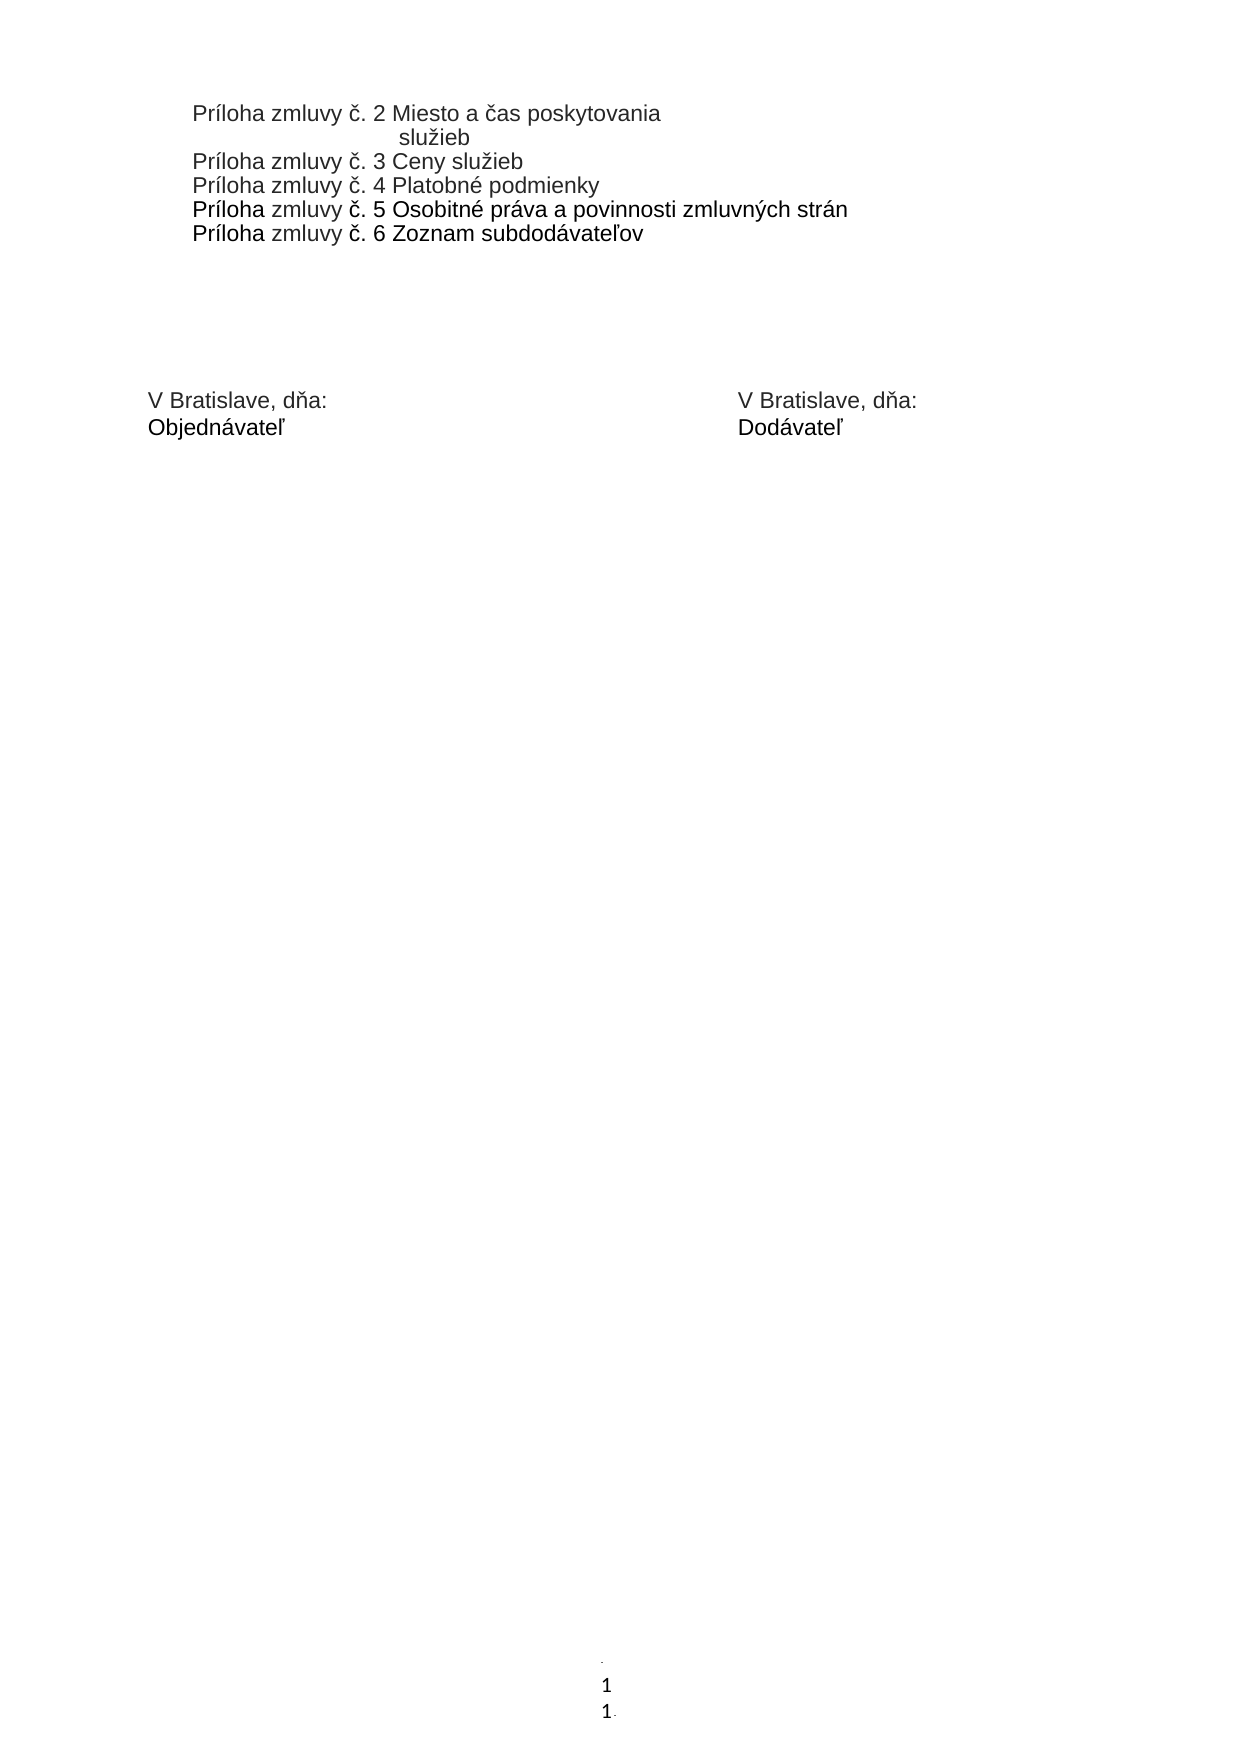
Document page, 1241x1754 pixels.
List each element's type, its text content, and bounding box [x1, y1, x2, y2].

text Príloha zmluvy č. 2 Miesto a čas poskytovania služieb [192, 102, 703, 150]
text Príloha zmluvy č. 4 Platobné podmienky [192, 174, 703, 198]
text Príloha zmluvy č. 6 Zoznam subdodávateľov [192, 222, 703, 246]
text V Bratislave, dňa: V Bratislave, dňa: [148, 387, 1093, 414]
text Príloha zmluvy č. 5 Osobitné práva a povinnosti zmluvných strán [192, 198, 1087, 222]
text Objednávateľ Dodávateľ [148, 414, 1093, 440]
text Príloha zmluvy č. 3 Ceny služieb [192, 150, 703, 174]
